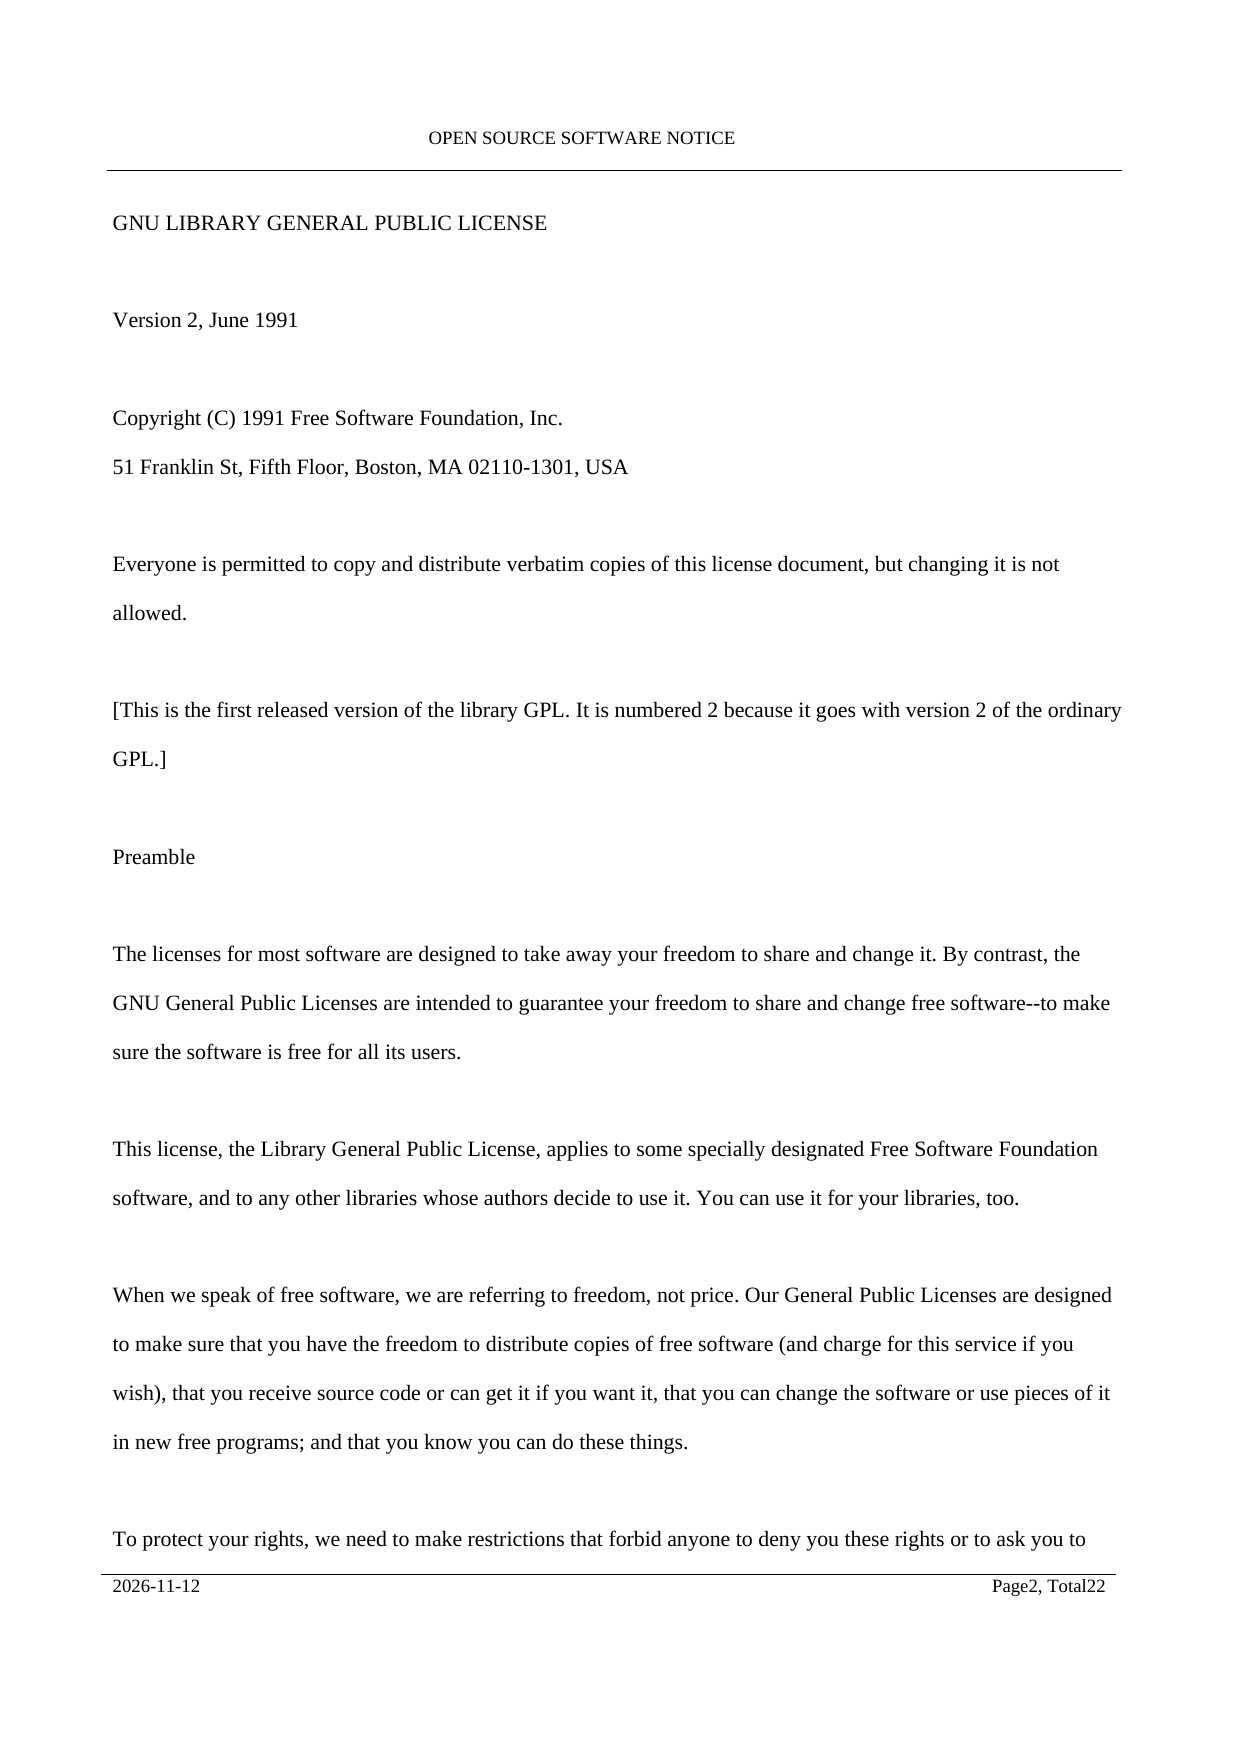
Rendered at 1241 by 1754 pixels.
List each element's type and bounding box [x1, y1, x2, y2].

text [112, 206, 1128, 1555]
